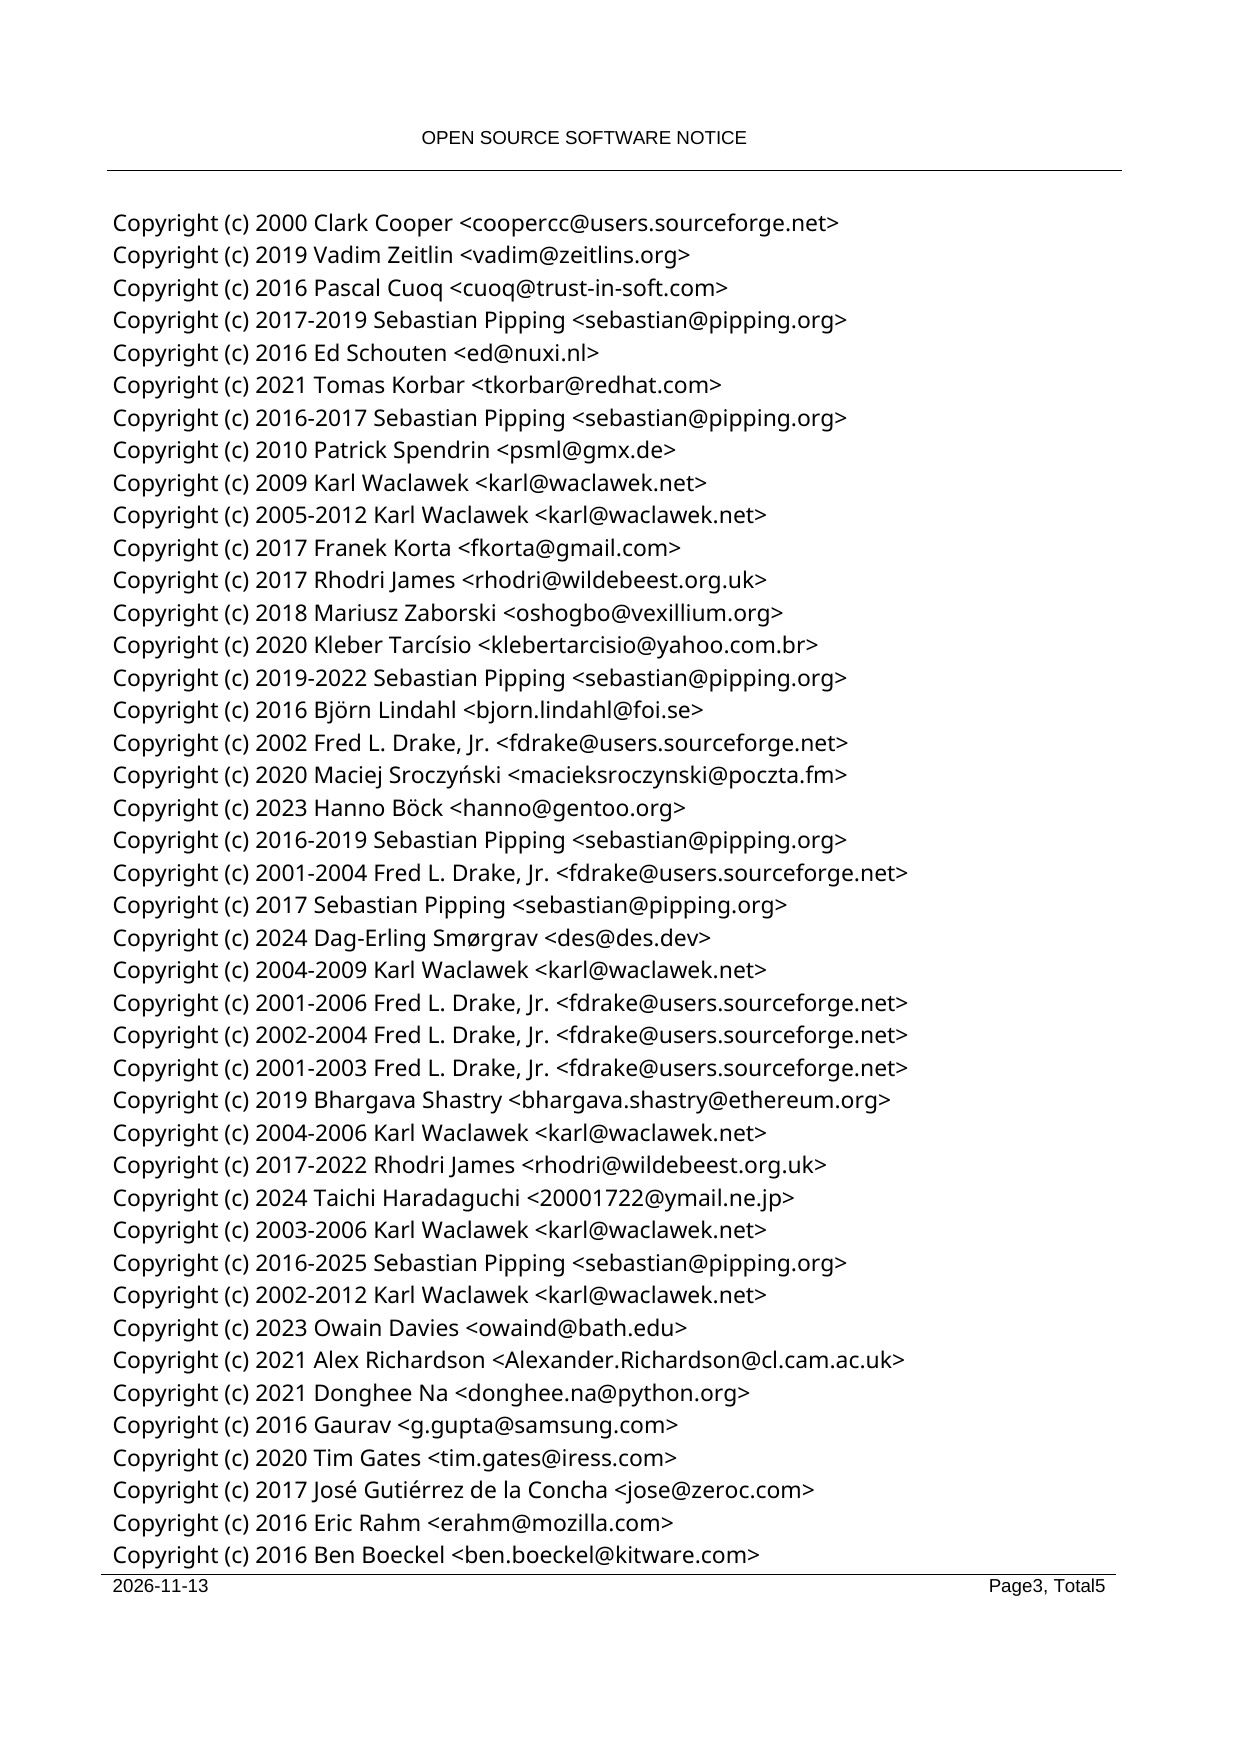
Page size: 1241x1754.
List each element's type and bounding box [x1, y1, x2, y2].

text [112, 206, 1128, 1571]
